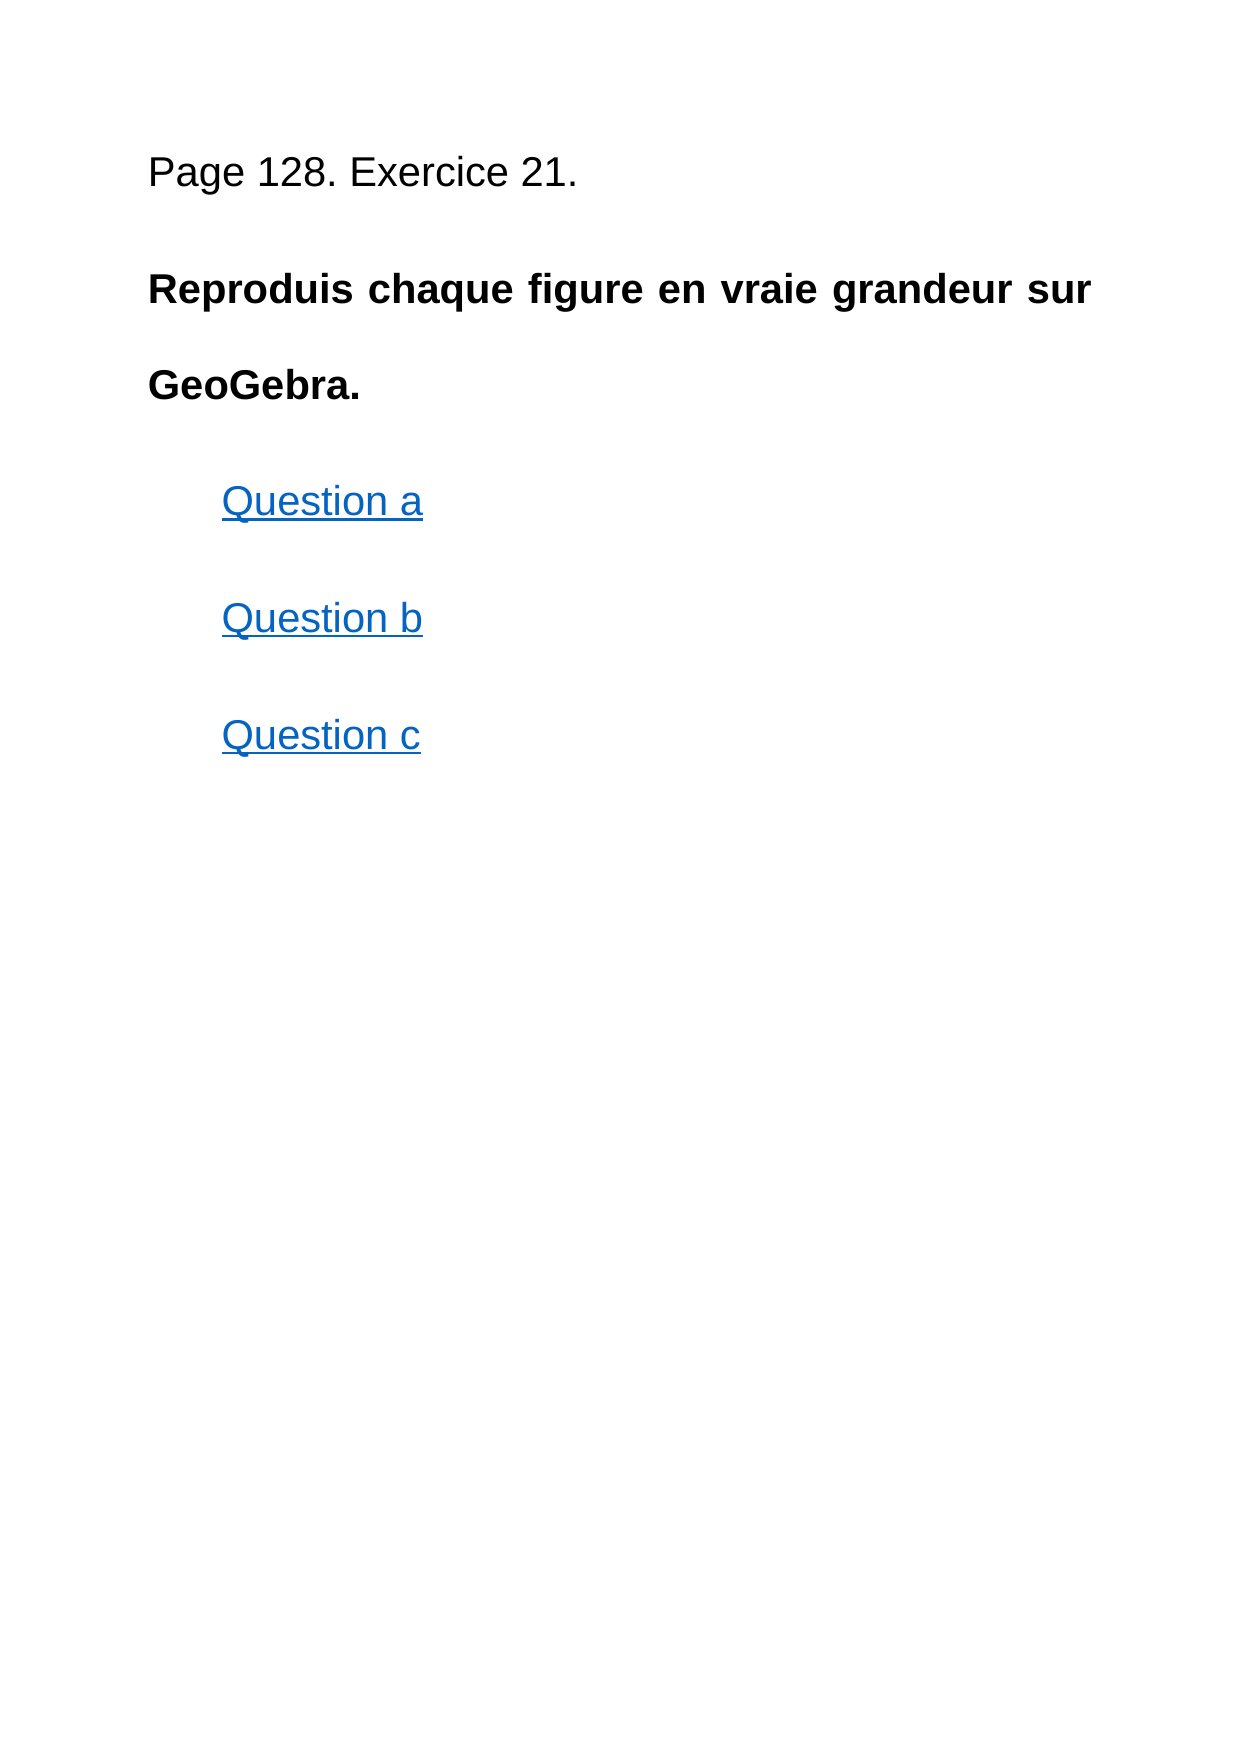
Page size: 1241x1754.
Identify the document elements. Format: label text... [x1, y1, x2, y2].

text Reproduis chaque figure en vraie grandeur sur GeoGebra. [148, 264, 1093, 408]
text Question b [148, 593, 1093, 641]
text Question a [148, 477, 1093, 525]
text Page 128. Exercice 21. [148, 148, 1093, 196]
text Question c [148, 710, 1093, 758]
